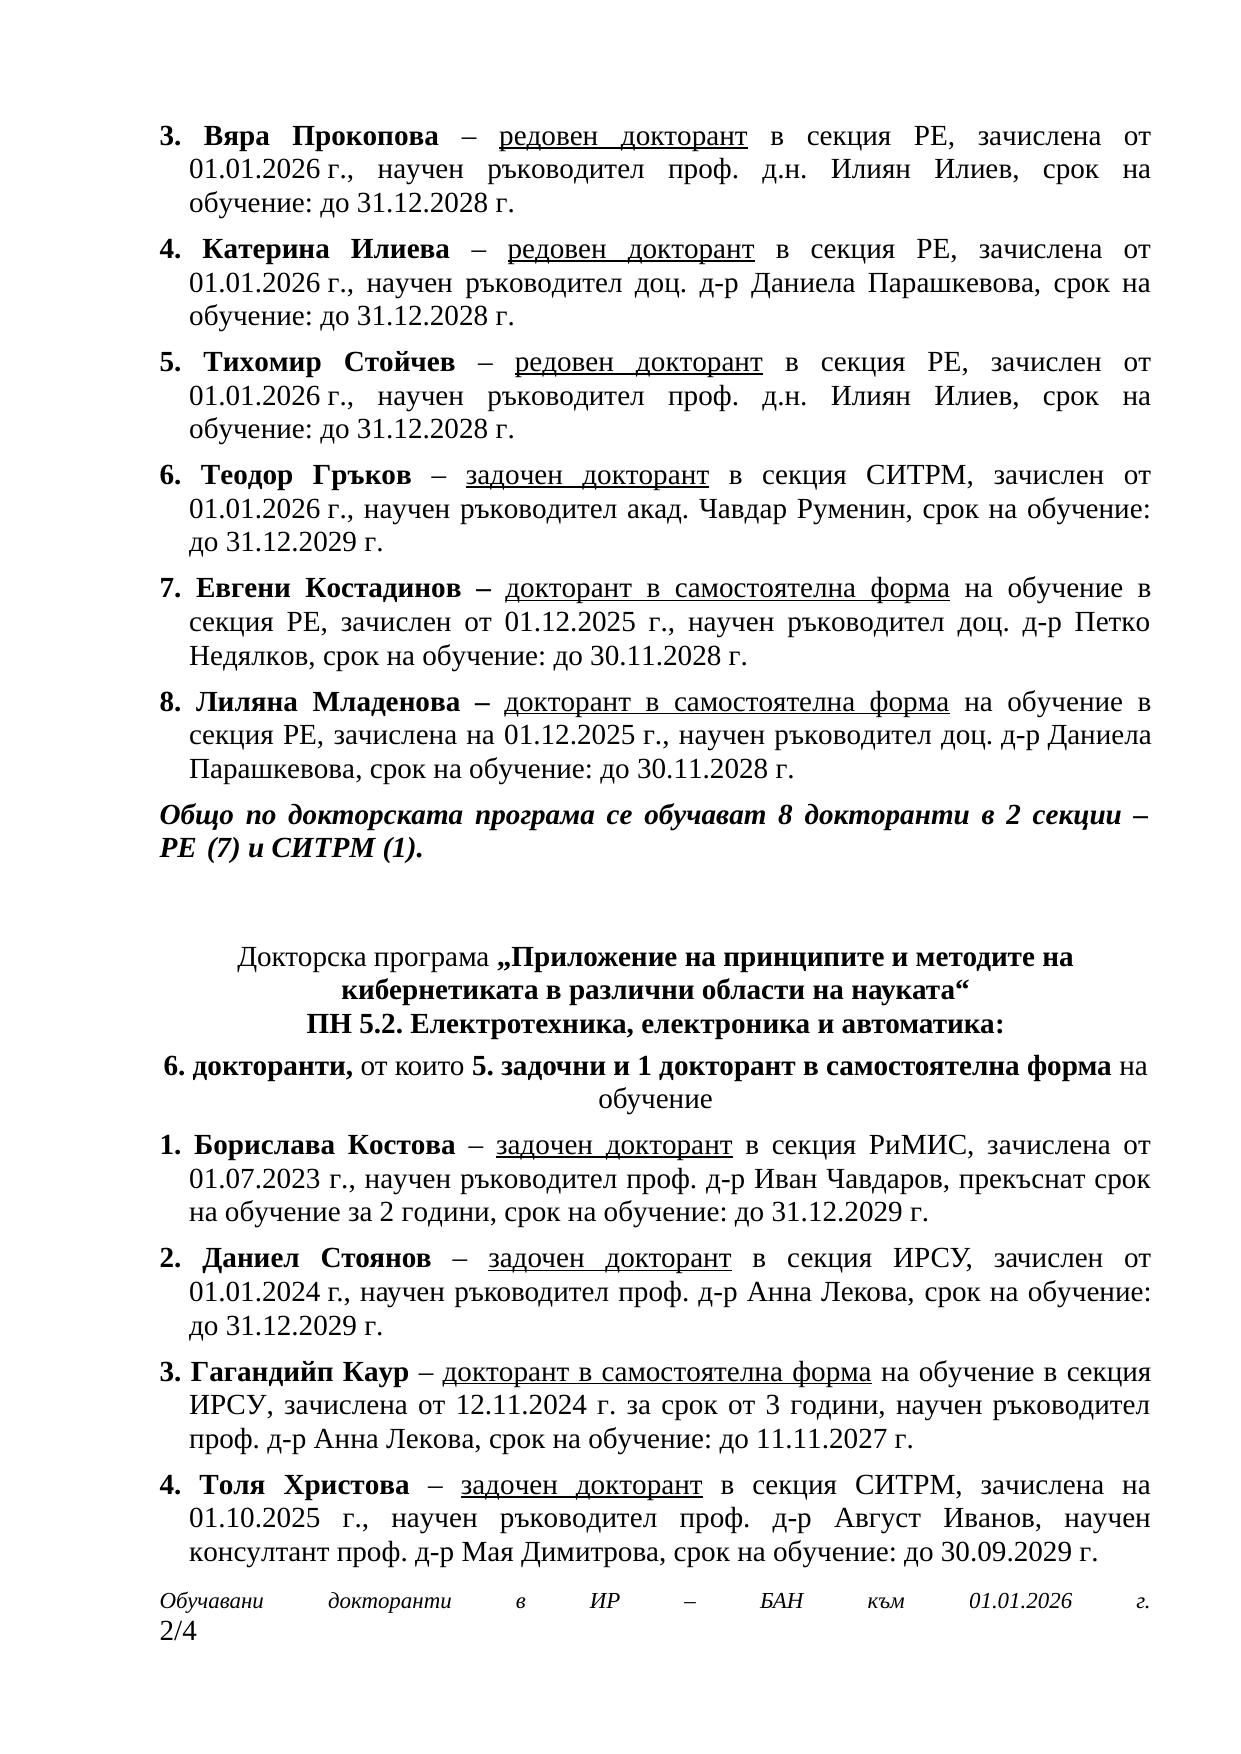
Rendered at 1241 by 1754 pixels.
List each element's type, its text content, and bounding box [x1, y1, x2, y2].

text ПН 5.2. Електротехника, електроника и автоматика: [159, 1006, 1152, 1039]
text 6. докторанти, от които 5. задочни и 1 докторант в самостоятелна форма на обучение [159, 1048, 1152, 1115]
text Докторска програма „Приложение на принципите и методите на кибернетиката в различни области на науката“ [159, 939, 1152, 1006]
text 5. Тихомир Стойчев – редовен докторант в секция РЕ, зачислен от 01.01.2026 г., научен ръководител проф. д.н. Илиян Илиев, срок на обучение: до 31.12.2028 г. [159, 344, 1152, 445]
text 6. Теодор Гръков – задочен докторант в секция СИТРМ, зачислен от 01.01.2026 г., научен ръководител акад. Чавдар Руменин, срок на обучение: до 31.12.2029 г. [159, 457, 1152, 558]
text 4. Катерина Илиева – редовен докторант в секция РЕ, зачислена от 01.01.2026 г., научен ръководител доц. д-р Даниела Парашкевова, срок на обучение: до 31.12.2028 г. [159, 231, 1152, 332]
text Общо по докторската програма се обучават 8 докторанти в 2 секции – РЕ (7) и СИТРМ (1). [159, 797, 1152, 864]
text 2. Даниел Стоянов – задочен докторант в секция ИРСУ, зачислен от 01.01.2024 г., научен ръководител проф. д-р Анна Лекова, срок на обучение: до 31.12.2029 г. [159, 1241, 1152, 1341]
text 1. Борислава Костова – задочен докторант в секция РиМИС, зачислена от 01.07.2023 г., научен ръководител проф. д-р Иван Чавдаров, прекъснат срок на обучение за 2 години, срок на обучение: до 31.12.2029 г. [159, 1127, 1152, 1228]
text 3. Гагандийп Каур – докторант в самостоятелна форма на обучение в секция ИРСУ, зачислена от 12.11.2024 г. за срок от 3 години, научен ръководител проф. д-р Анна Лекова, срок на обучение: до 11.11.2027 г. [159, 1354, 1152, 1454]
text 8. Лиляна Младенова – докторант в самостоятелна форма на обучение в секция РЕ, зачислена на 01.12.2025 г., научен ръководител доц. д-р Даниела Парашкевова, срок на обучение: до 30.11.2028 г. [159, 684, 1152, 784]
text 7. Евгени Костадинов – докторант в самостоятелна форма на обучение в секция РЕ, зачислен от 01.12.2025 г., научен ръководител доц. д-р Петко Недялков, срок на обучение: до 30.11.2028 г. [159, 571, 1152, 671]
text 3. Вяра Прокопова – редовен докторант в секция РЕ, зачислена от 01.01.2026 г., научен ръководител проф. д.н. Илиян Илиев, срок на обучение: до 31.12.2028 г. [159, 118, 1152, 219]
text 4. Толя Христова – задочен докторант в секция СИТРМ, зачислена на 01.10.2025 г., научен ръководител проф. д-р Август Иванов, научен консултант проф. д-р Мая Димитрова, срок на обучение: до 30.09.2029 г. [159, 1467, 1152, 1567]
